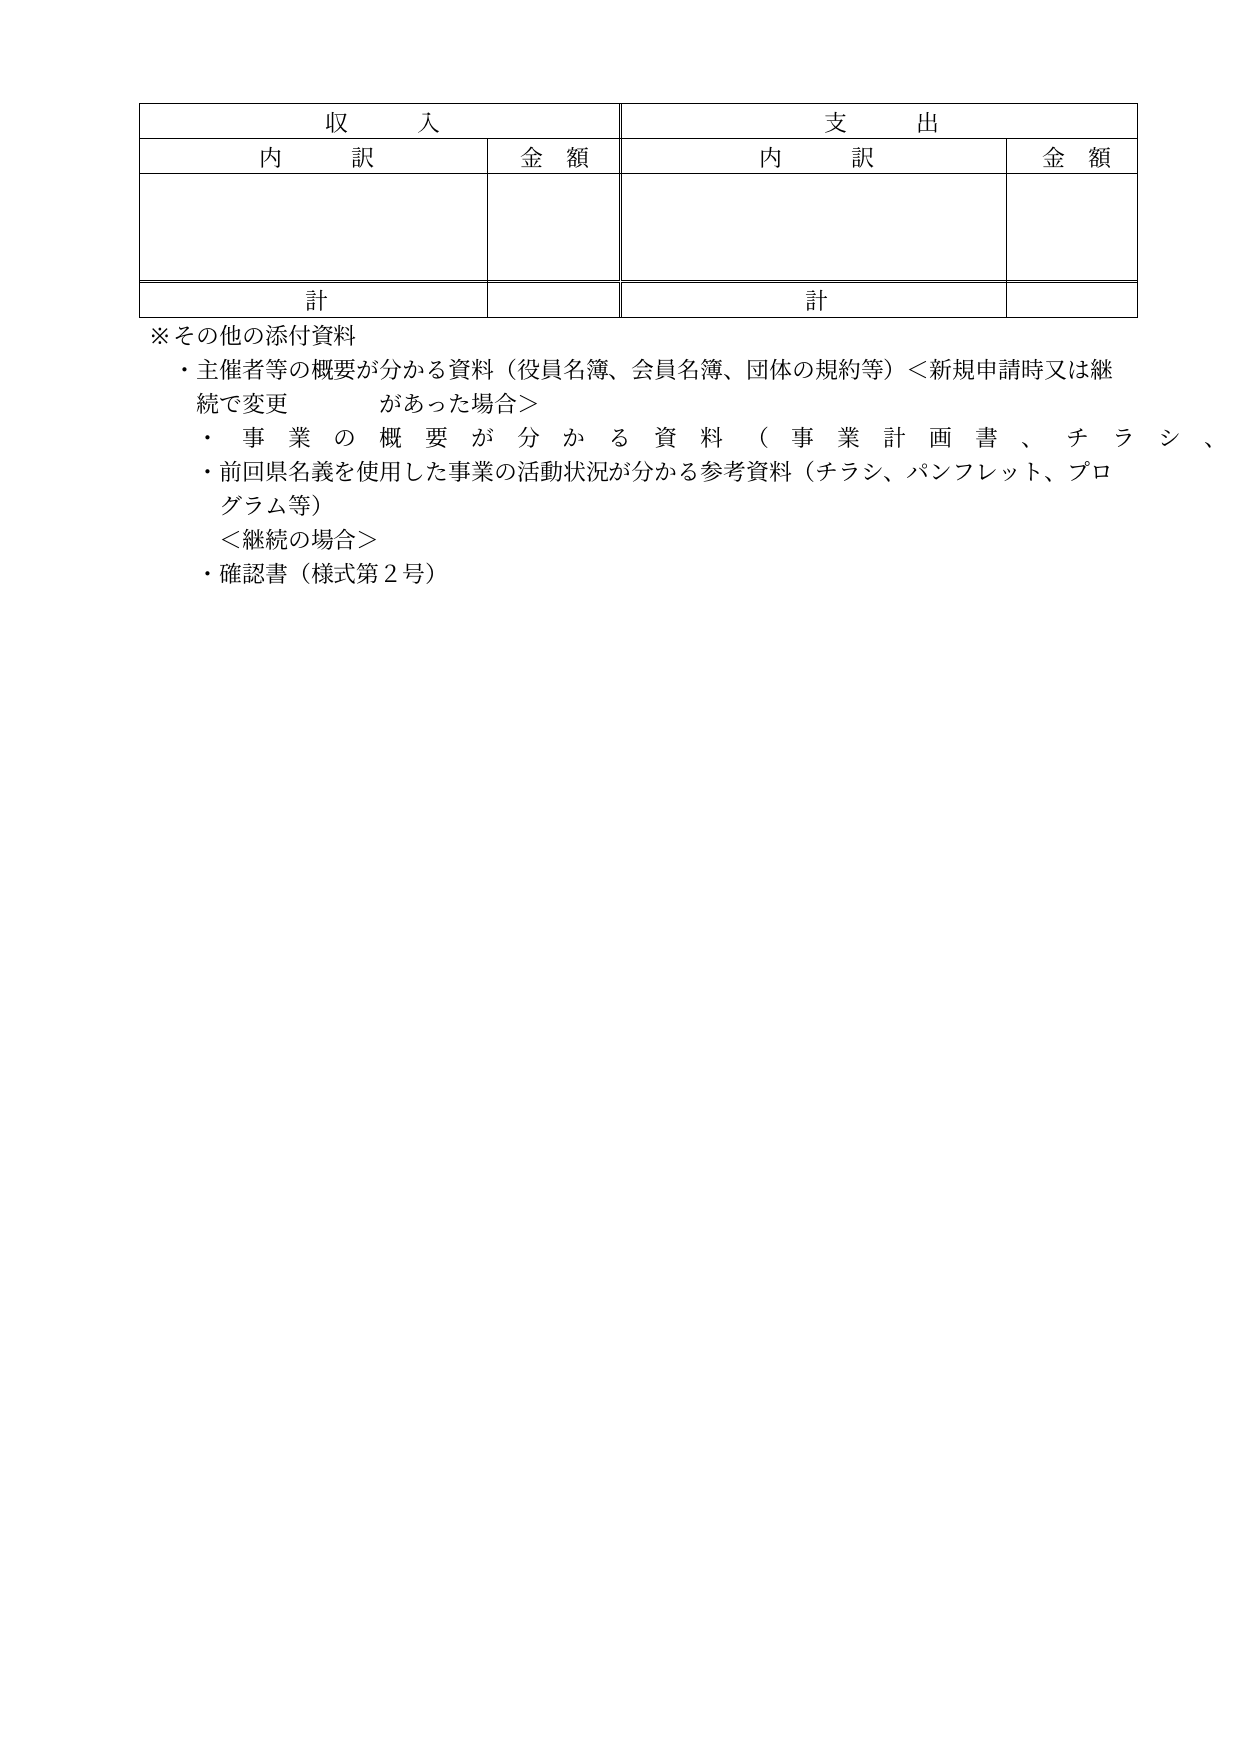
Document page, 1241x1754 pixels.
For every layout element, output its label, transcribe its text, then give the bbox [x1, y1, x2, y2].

table_cell [622, 174, 1006, 279]
table_cell [488, 283, 619, 317]
text ※その他の添付資料 [127, 318, 1113, 352]
text ・主催者等の概要が分かる資料（役員名簿、会員名簿、団体の規約等）＜新規申請時又は継続で変更 があった場合＞ [173, 352, 1113, 419]
table_cell 内 訳 [140, 139, 487, 173]
table_cell 金 額 [1007, 139, 1137, 173]
table_cell 計 [140, 283, 487, 317]
text ＜継続の場合＞ [198, 521, 1113, 555]
table_header 収 入 [140, 104, 619, 138]
table_cell 計 [622, 283, 1006, 317]
table_cell [1007, 174, 1137, 279]
table_cell 金 額 [488, 139, 619, 173]
table_cell [488, 174, 619, 279]
text ・事業の概要が分かる資料（事業計画書、チラシ、パンフレット、プログラム等） [175, 419, 1113, 453]
table_cell 内 訳 [622, 139, 1006, 173]
text ・前回県名義を使用した事業の活動状況が分かる参考資料（チラシ、パンフレット、プログラム等） [175, 453, 1113, 521]
text ・確認書（様式第２号） [175, 555, 1113, 589]
table_header 支 出 [622, 104, 1137, 138]
table_cell [140, 174, 487, 279]
table_cell [1007, 283, 1137, 317]
